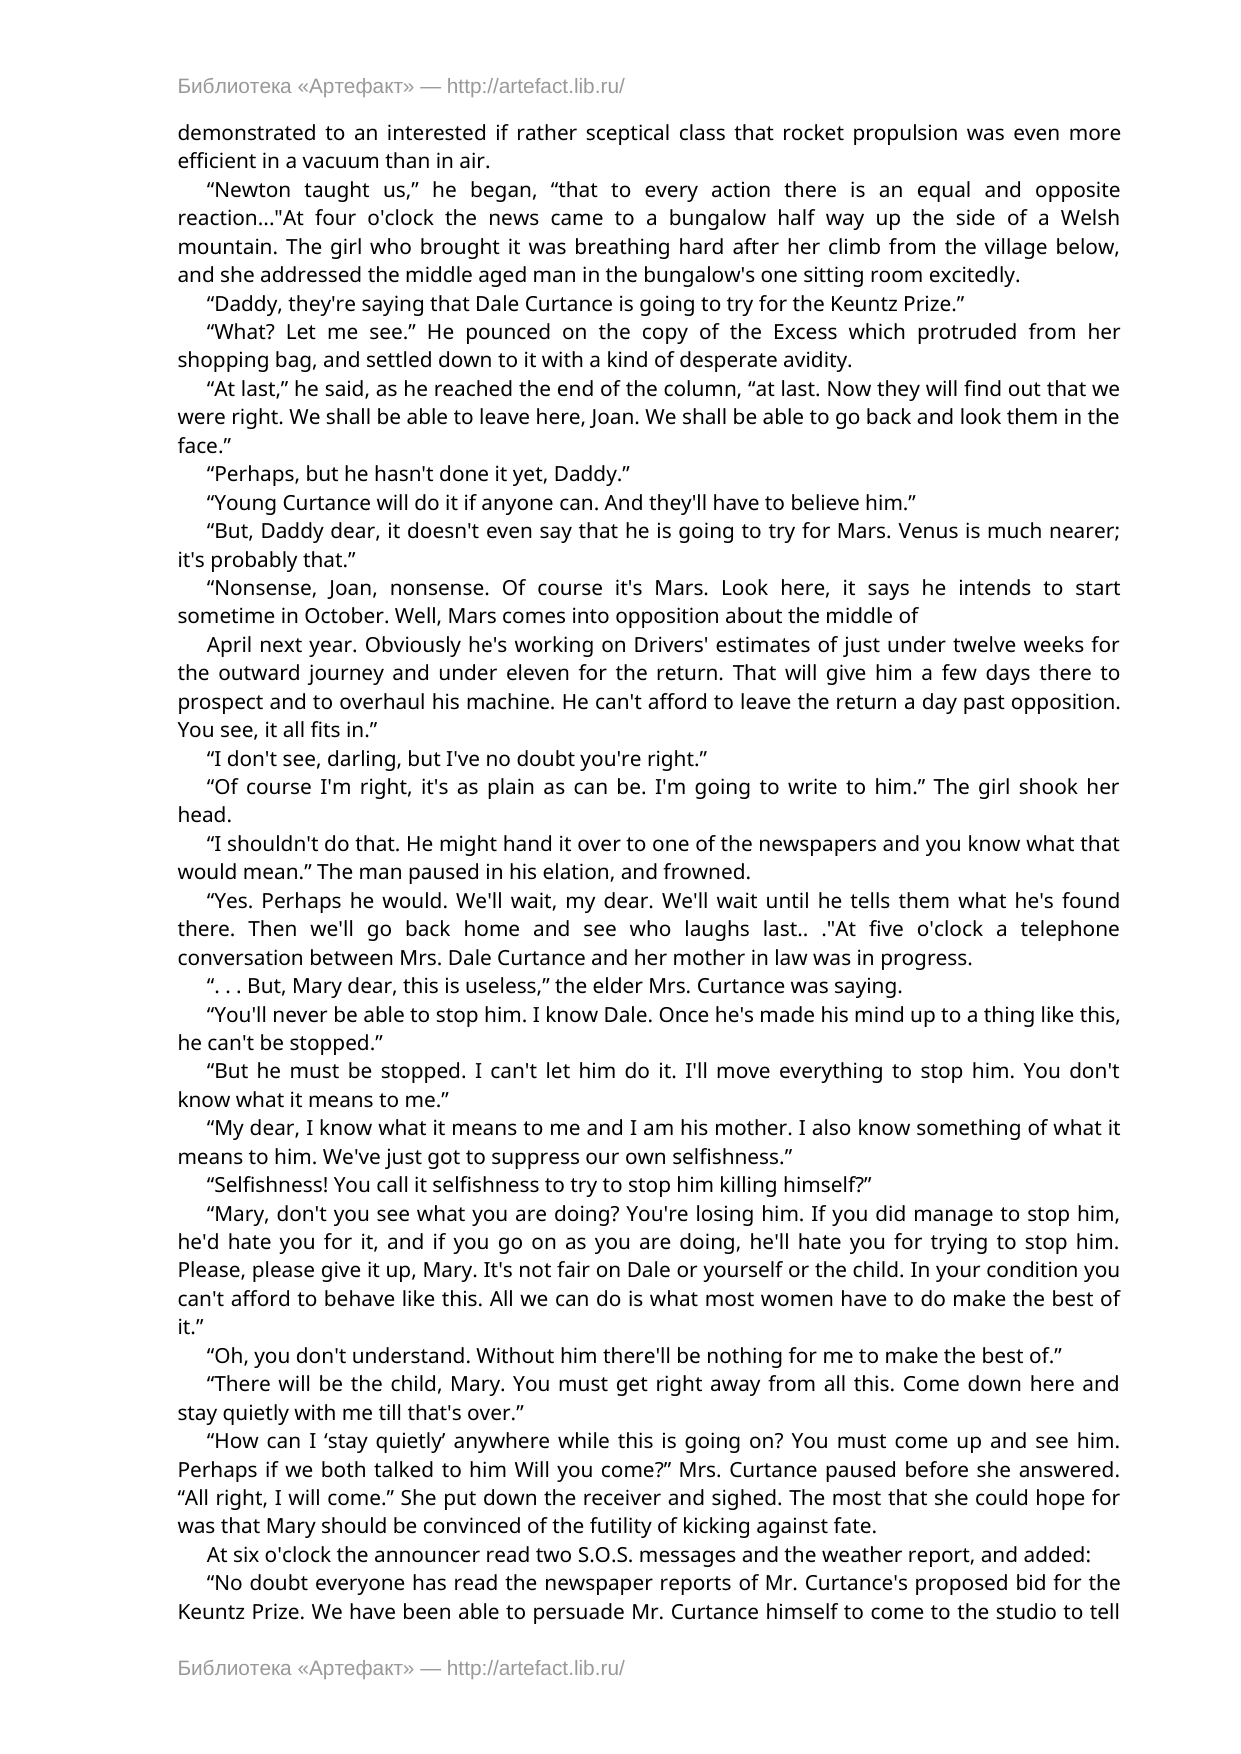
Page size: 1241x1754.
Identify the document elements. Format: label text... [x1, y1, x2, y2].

text “. . . But, Mary dear, this is useless,” the elder Mrs. Curtance was saying. [177, 971, 1122, 1000]
text At six o'clock the announcer read two S.O.S. messages and the weather report, and added: [177, 1540, 1122, 1568]
text “What? Let me see.” He pounced on the copy of the Excess which protruded from her shopping bag, and settled down to it with a kind of desperate avidity. [177, 317, 1122, 374]
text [177, 1568, 1122, 1625]
text “At last,” he said, as he reached the end of the column, “at last. Now they will find out that we were right. We shall be able to leave here, Joan. We shall be able to go back and look them in the face.” [177, 374, 1122, 459]
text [177, 118, 1122, 175]
text April next year. Obviously he's working on Drivers' estimates of just under twelve weeks for the outward journey and under eleven for the return. That will give him a few days there to prospect and to overhaul his machine. He can't afford to leave the return a day past opposition. You see, it all fits in.” [177, 630, 1122, 744]
text “Young Curtance will do it if anyone can. And they'll have to believe him.” [177, 488, 1122, 516]
text “Newton taught us,” he began, “that to every action there is an equal and opposite reaction..."At four o'clock the news came to a bungalow half way up the side of a Welsh mountain. The girl who brought it was breathing hard after her climb from the village below, and she addressed the middle aged man in the bungalow's one sitting room excitedly. [177, 175, 1122, 289]
text “My dear, I know what it means to me and I am his mother. I also know something of what it means to him. We've just got to suppress our own selfishness.” [177, 1113, 1122, 1170]
text “I don't see, darling, but I've no doubt you're right.” [177, 744, 1122, 772]
text “There will be the child, Mary. You must get right away from all this. Come down here and stay quietly with me till that's over.” [177, 1369, 1122, 1426]
text “Daddy, they're saying that Dale Curtance is going to try for the Keuntz Prize.” [177, 289, 1122, 317]
text “Mary, don't you see what you are doing? You're losing him. If you did manage to stop him, he'd hate you for it, and if you go on as you are doing, he'll hate you for trying to stop him. Please, please give it up, Mary. It's not fair on Dale or yourself or the child. In your condition you can't afford to behave like this. All we can do is what most women have to do make the best of it.” [177, 1199, 1122, 1341]
text “I shouldn't do that. He might hand it over to one of the newspapers and you know what that would mean.” The man paused in his elation, and frowned. [177, 829, 1122, 886]
text “You'll never be able to stop him. I know Dale. Once he's made his mind up to a thing like this, he can't be stopped.” [177, 1000, 1122, 1057]
text “Of course I'm right, it's as plain as can be. I'm going to write to him.” The girl shook her head. [177, 772, 1122, 829]
text “Yes. Perhaps he would. We'll wait, my dear. We'll wait until he tells them what he's found there. Then we'll go back home and see who laughs last.. ."At five o'clock a telephone conversation between Mrs. Dale Curtance and her mother in law was in progress. [177, 886, 1122, 971]
text “Perhaps, but he hasn't done it yet, Daddy.” [177, 459, 1122, 488]
text “Nonsense, Joan, nonsense. Of course it's Mars. Look here, it says he intends to start sometime in October. Well, Mars comes into opposition about the middle of [177, 573, 1122, 630]
text “How can I ‘stay quietly’ anywhere while this is going on? You must come up and see him. Perhaps if we both talked to him Will you come?” Mrs. Curtance paused before she answered. “All right, I will come.” She put down the receiver and sighed. The most that she could hope for was that Mary should be convinced of the futility of kicking against fate. [177, 1426, 1122, 1540]
text “Selfishness! You call it selfishness to try to stop him killing himself?” [177, 1170, 1122, 1199]
text “But he must be stopped. I can't let him do it. I'll move everything to stop him. You don't know what it means to me.” [177, 1057, 1122, 1113]
text “Oh, you don't understand. Without him there'll be nothing for me to make the best of.” [177, 1341, 1122, 1369]
text “But, Daddy dear, it doesn't even say that he is going to try for Mars. Venus is much nearer; it's probably that.” [177, 516, 1122, 573]
